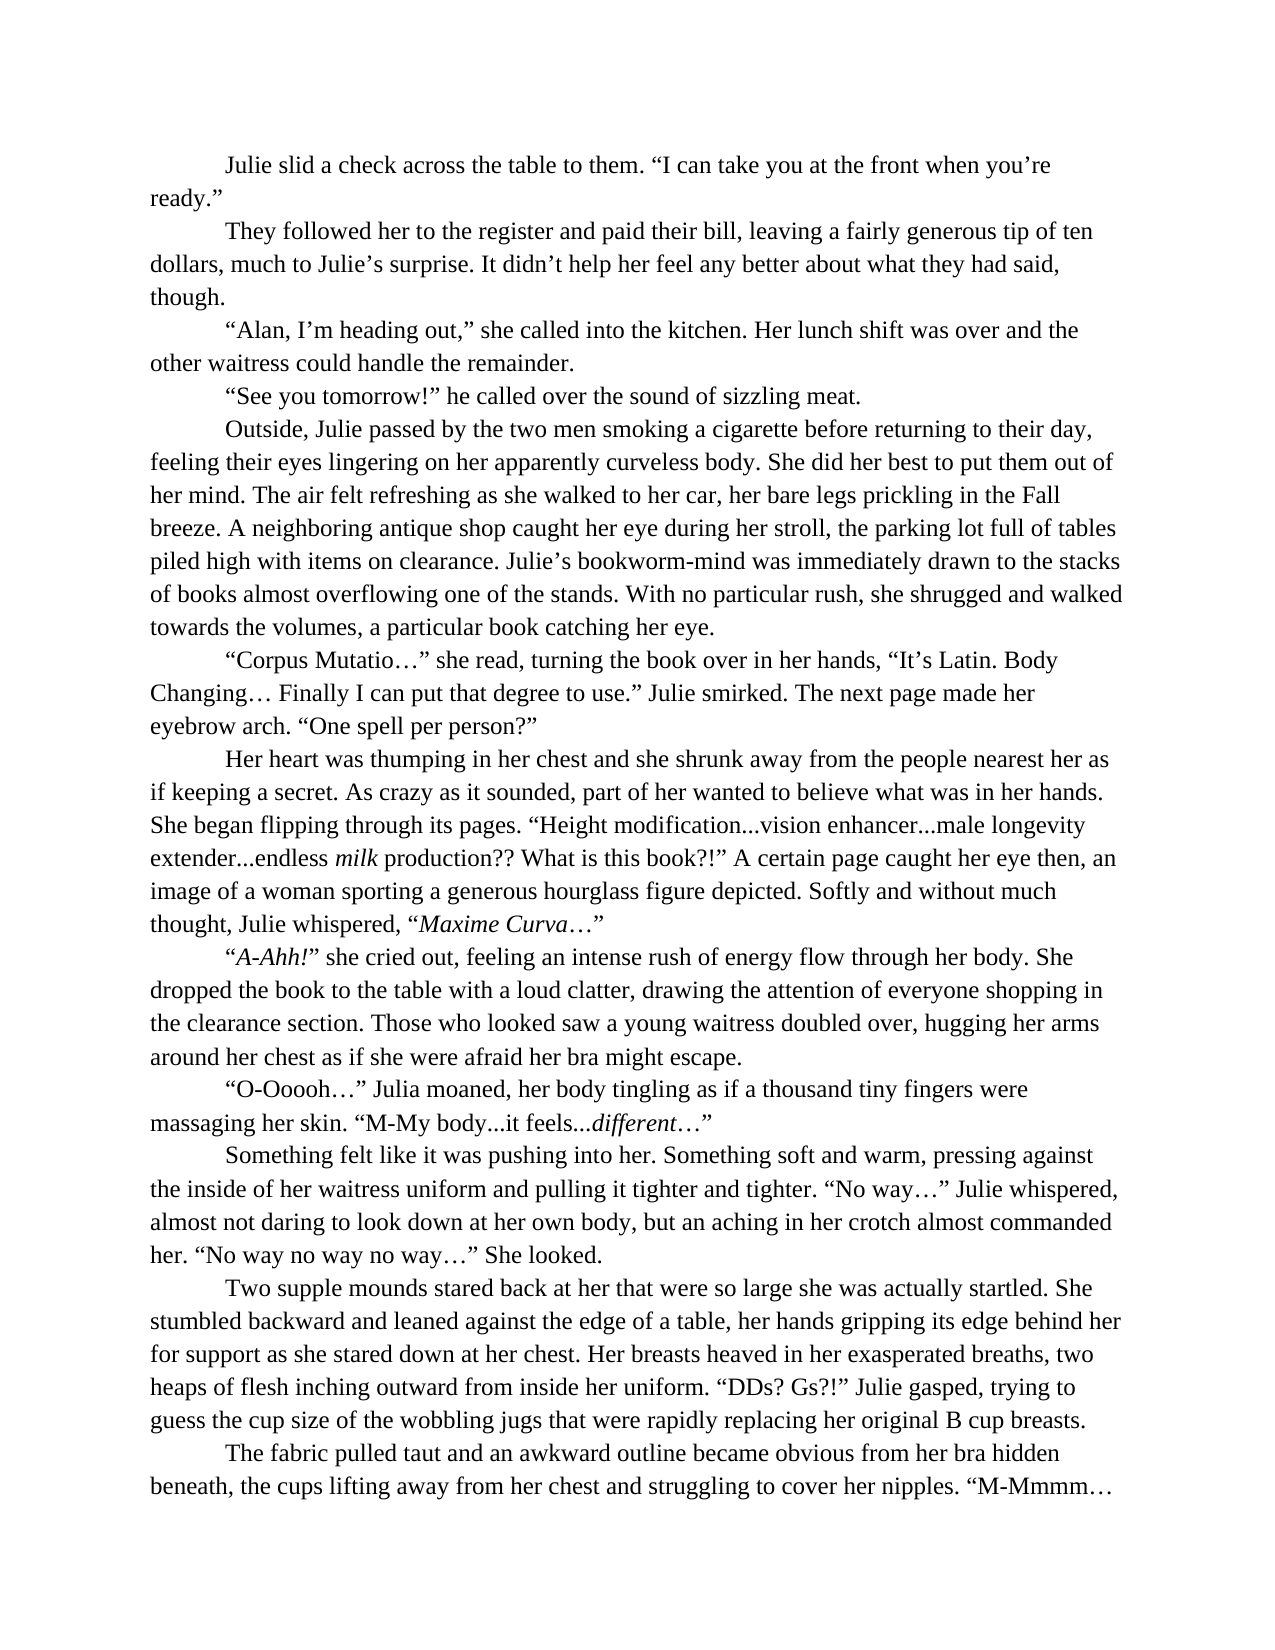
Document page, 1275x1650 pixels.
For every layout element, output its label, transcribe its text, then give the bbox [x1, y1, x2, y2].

text They followed her to the register and paid their bill, leaving a fairly generous tip of ten dollars, much to Julie’s surprise. It didn’t help her feel any better about what they had said, though. [150, 216, 1125, 311]
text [150, 1438, 1125, 1499]
text “Alan, I’m heading out,” she called into the kitchen. Her lunch shift was over and the other waitress could handle the remainder. [150, 315, 1125, 377]
text “A-Ahh!” she cried out, feeling an intense rush of energy flow through her body. She dropped the book to the table with a loud clatter, drawing the attention of everyone shopping in the clearance section. Those who looked saw a young waitress doubled over, hugging her arms around her chest as if she were afraid her bra might escape. [150, 942, 1125, 1070]
text “O-Ooooh…” Julia moaned, her body tingling as if a thousand tiny fingers were massaging her skin. “M-My body...it feels...different…” [150, 1074, 1125, 1136]
text Outside, Julie passed by the two men smoking a cigarette before returning to their day, feeling their eyes lingering on her apparently curveless body. She did her best to put them out of her mind. The air felt refreshing as she walked to her car, her bare legs prickling in the Fall breeze. A neighboring antique shop caught her eye during her stroll, the parking lot full of tables piled high with items on clearance. Julie’s bookworm-mind was immediately drawn to the stacks of books almost overflowing one of the stands. With no particular rush, she shrugged and walked towards the volumes, a particular book catching her eye. [150, 414, 1125, 641]
text Julie slid a check across the table to them. “I can take you at the front when you’re ready.” [150, 150, 1125, 212]
text “Corpus Mutatio…” she read, turning the book over in her hands, “It’s Latin. Body Changing… Finally I can put that degree to use.” Julie smirked. The next page made her eyebrow arch. “One spell per person?” [150, 645, 1125, 740]
text Something felt like it was pushing into her. Something soft and warm, pressing against the inside of her waitress uniform and pulling it tighter and tighter. “No way…” Julie whispered, almost not daring to look down at her own body, but an aching in her crotch almost commanded her. “No way no way no way…” She looked. [150, 1141, 1125, 1268]
text Her heart was thumping in her chest and she shrunk away from the people nearest her as if keeping a secret. As crazy as it sounded, part of her wanted to believe what was in her hands. She began flipping through its pages. “Height modification...vision enhancer...male longevity extender...endless milk production?? What is this book?!” A certain page caught her eye then, an image of a woman sporting a generous hourglass figure depicted. Softly and without much thought, Julie whispered, “Maxime Curva…” [150, 744, 1125, 938]
text Two supple mounds stared back at her that were so large she was actually startled. She stumbled backward and leaned against the edge of a table, her hands gripping its edge behind her for support as she stared down at her chest. Her breasts heaved in her exasperated breaths, two heaps of flesh inching outward from inside her uniform. “DDs? Gs?!” Julie gasped, trying to guess the cup size of the wobbling jugs that were rapidly replacing her original B cup breasts. [150, 1273, 1125, 1433]
text “See you tomorrow!” he called over the sound of sizzling meat. [150, 381, 1125, 410]
